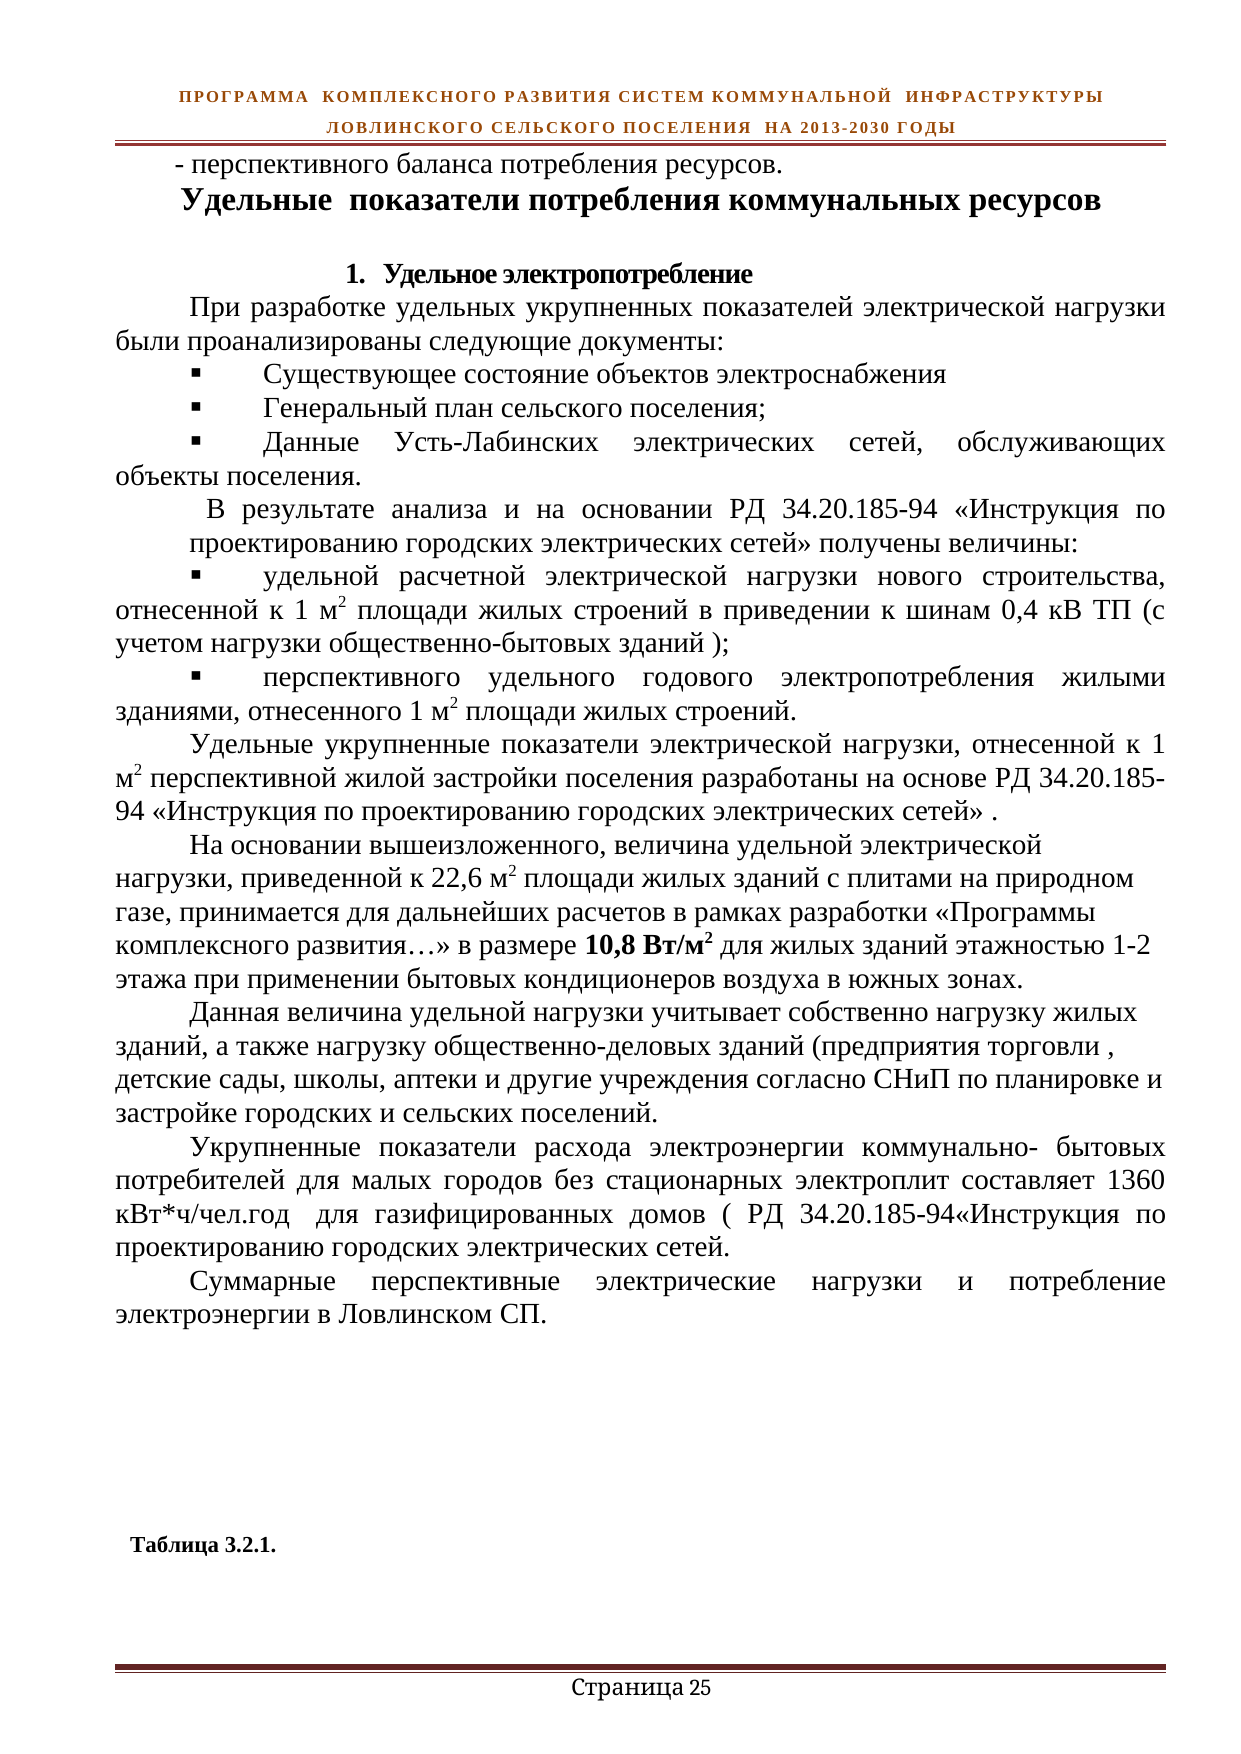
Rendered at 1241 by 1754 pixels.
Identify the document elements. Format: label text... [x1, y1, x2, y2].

list Существующее состояние объектов электроснабжения [115, 357, 1166, 390]
text Данная величина удельной нагрузки учитывает собственно нагрузку жилых зданий, а также нагрузку общественно-деловых зданий (предприятия торговли , детские сады, школы, аптеки и другие учреждения согласно СНиП по планировке и застройке городских и сельских поселений. [115, 994, 1166, 1129]
text - перспективного баланса потребления ресурсов. [115, 146, 1166, 179]
text Удельные показатели потребления коммунальных ресурсов [115, 179, 1166, 218]
list удельной расчетной электрической нагрузки нового строительства, отнесенной к площади жилых строений в приведении к шинам 0,4 кВ ТП (с учетом нагрузки общественно-бытовых зданий ); [115, 558, 1166, 659]
text Суммарные перспективные электрические нагрузки и потребление электроэнергии в Ловлинском СП. [115, 1263, 1166, 1330]
list перспективного удельного годового электропотребления жилыми зданиями, отнесенного площади жилых строений. [115, 659, 1166, 726]
text Таблица 3.2.1. [130, 1531, 1166, 1557]
text При разработке удельных укрупненных показателей электрической нагрузки были проанализированы следующие документы: [115, 289, 1166, 357]
text Удельные укрупненные показатели электрической нагрузки, отнесенной к перспективной жилой застройки поселения разработаны на основе РД 34.20.185-94 «Инструкция по проектированию городских электрических сетей» . [115, 726, 1166, 827]
text В результате анализа и на основании РД 34.20.185-94 «Инструкция по проектированию городских электрических сетей» получены величины: [189, 491, 1166, 558]
list Генеральный план сельского поселения; [115, 390, 1166, 424]
text На основании вышеизложенного, величина удельной электрической нагрузки, приведенной к 22,6 м2 площади жилых зданий с плитами на природном газе, принимается для дальнейших расчетов в рамках разработки «Программы комплексного развития…» в размере 10,8 Вт/м2 для жилых зданий этажностью 1-2 этажа при применении бытовых кондиционеров воздуха в южных зонах. [115, 827, 1166, 994]
list Данные Усть-Лабинских электрических сетей, обслуживающих объекты поселения. [115, 424, 1166, 491]
subtitle Удельное электропотребление [345, 256, 1166, 289]
text Укрупненные показатели расхода электроэнергии коммунально- бытовых потребителей для малых городов без стационарных электроплит составляет 1360 кВт*ч/чел.год для газифицированных домов ( РД 34.20.185-94«Инструкция по проектированию городских электрических сетей. [115, 1129, 1166, 1263]
